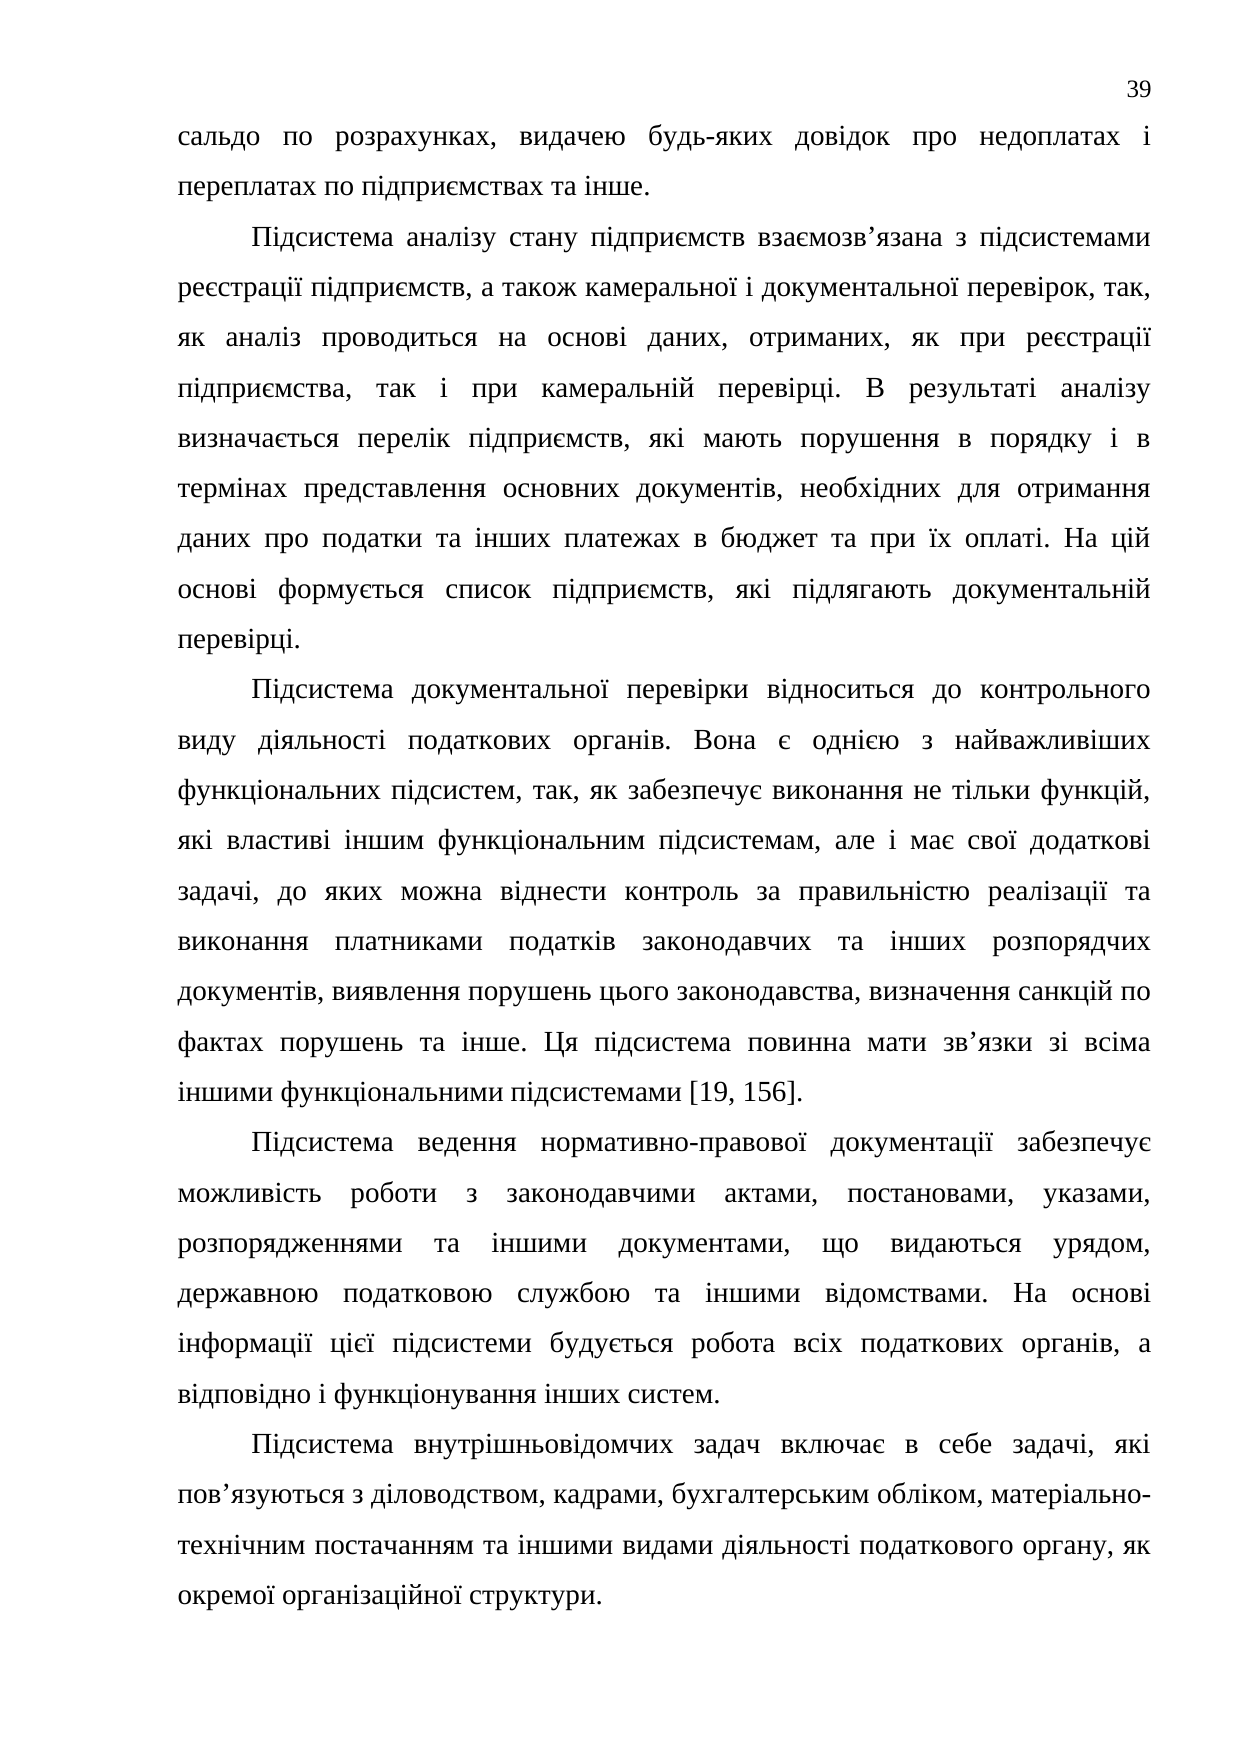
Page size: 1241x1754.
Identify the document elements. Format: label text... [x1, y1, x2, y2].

text Підсистема внутрішньовідомчих задач включає в себе задачі, які пов’язуються з діловодством, кадрами, бухгалтерським обліком, матеріально-технічним постачанням та іншими видами діяльності податкового органу, як окремої організаційної структури. [177, 1426, 1152, 1611]
text Підсистема аналізу стану підприємств взаємозв’язана з підсистемами реєстрації підприємств, а також камеральної і документальної перевірок, так, як аналіз проводиться на основі даних, отриманих, як при реєстрації підприємства, так і при камеральній перевірці. В результаті аналізу визначається перелік підприємств, які мають порушення в порядку і в термінах представлення основних документів, необхідних для отримання даних про податки та інших платежах в бюджет та при їх оплаті. На цій основі формується список підприємств, які підлягають документальній перевірці. [177, 219, 1152, 655]
text Підсистема ведення нормативно-правової документації забезпечує можливість роботи з законодавчими актами, постановами, указами, розпорядженнями та іншими документами, що видаються урядом, державною податковою службою та іншими відомствами. На основі інформації цієї підсистеми будується робота всіх податкових органів, а відповідно і функціонування інших систем. [177, 1124, 1152, 1409]
text Підсистема документальної перевірки відноситься до контрольного виду діяльності податкових органів. Вона є однією з найважливіших функціональних підсистем, так, як забезпечує виконання не тільки функцій, які властиві іншим функціональним підсистемам, але і має свої додаткові задачі, до яких можна віднести контроль за правильністю реалізації та виконання платниками податків законодавчих та інших розпорядчих документів, виявлення порушень цього законодавства, визначення санкцій по фактах порушень та інше. Ця підсистема повинна мати зв’язки зі всіма іншими функціональними підсистемами [19, 156]. [177, 672, 1152, 1108]
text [177, 118, 1152, 202]
